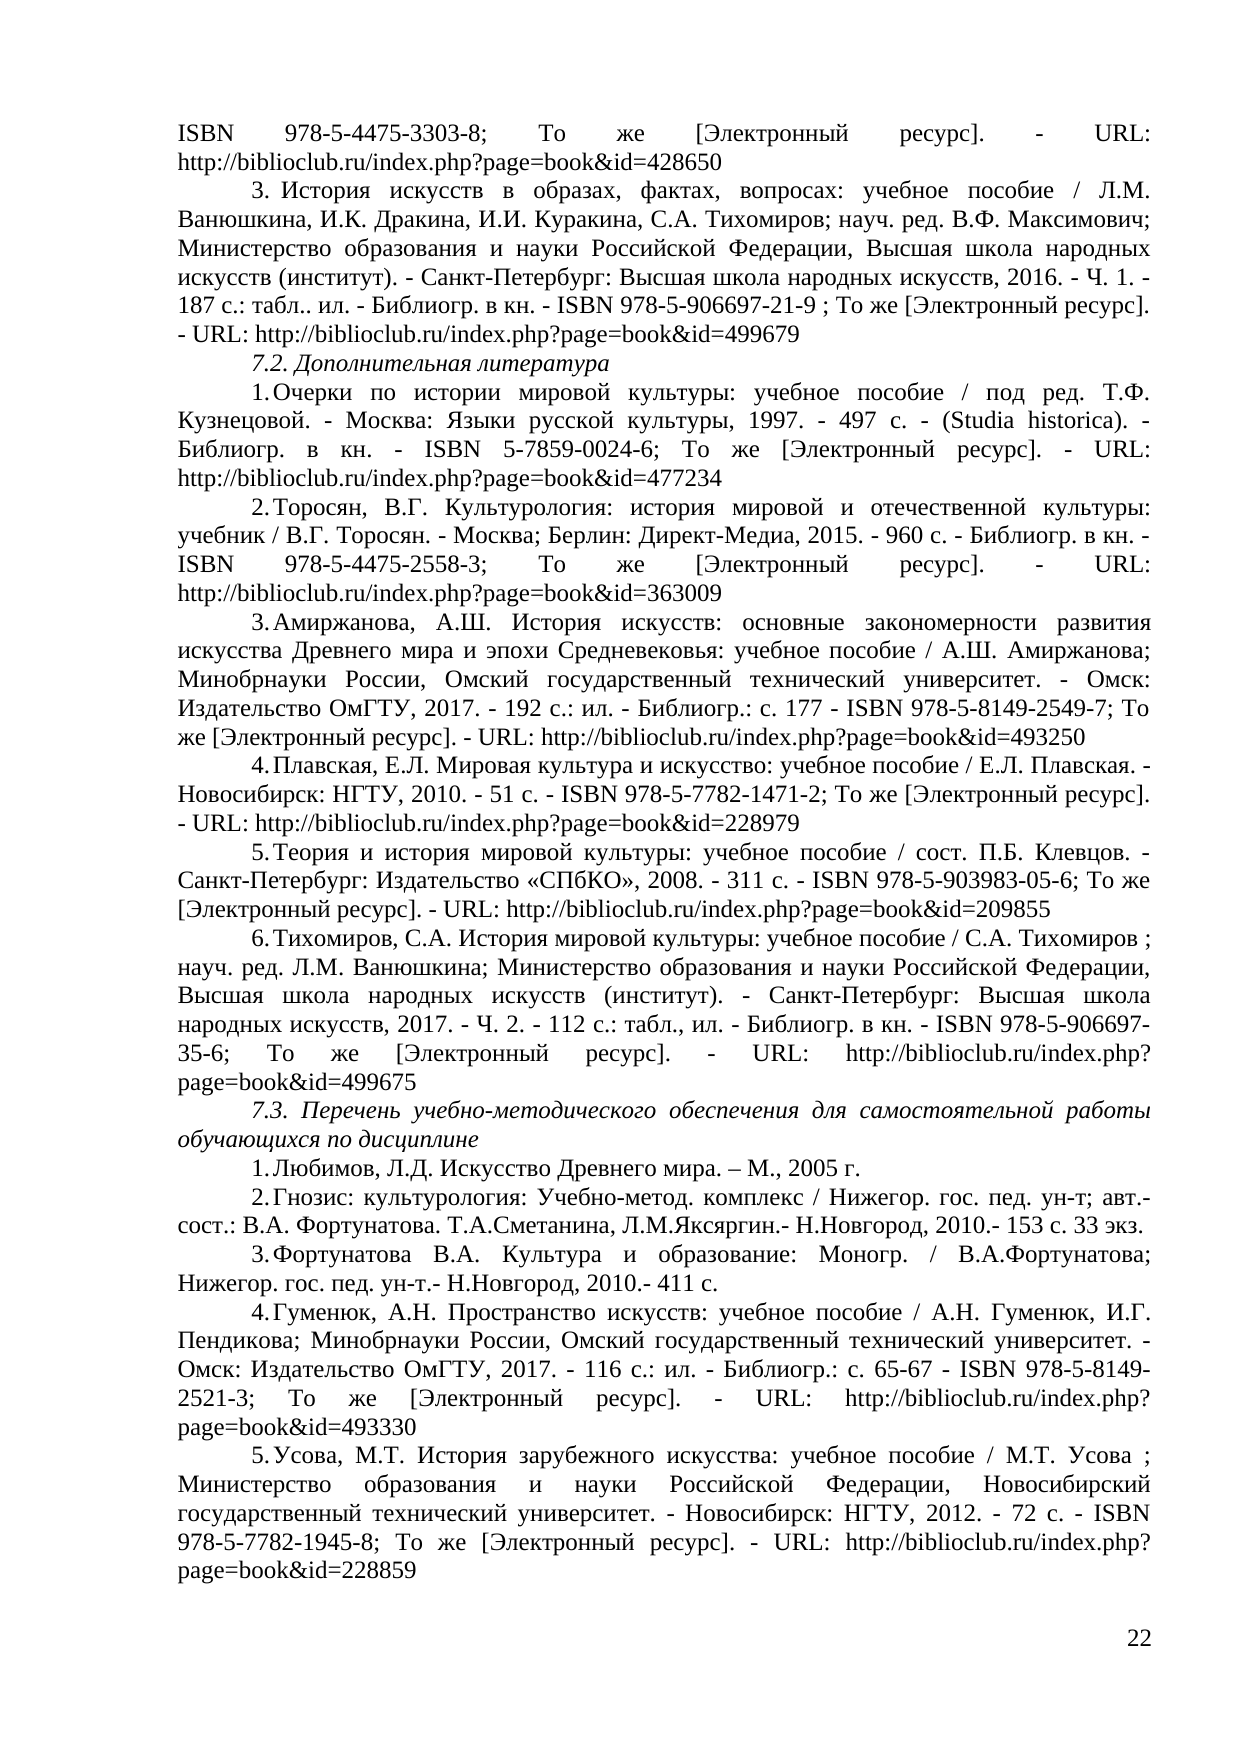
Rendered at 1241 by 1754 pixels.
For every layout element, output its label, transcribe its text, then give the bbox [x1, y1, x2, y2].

list Очерки по истории мировой культуры: учебное пособие / под ред. Т.Ф. Кузнецовой. - Москва: Языки русской культуры, 1997. - 497 с. - (Studia historica). - Библиогр. в кн. - ISBN 5-7859-0024-6; То же [Электронный ресурс]. - URL: http://biblioclub.ru/index.php?page=book&id=477234 [177, 377, 1152, 492]
list Гуменюк, А.Н. Пространство искусств: учебное пособие / А.Н. Гуменюк, И.Г. Пендикова; Минобрнауки России, Омский государственный технический университет. - Омск: Издательство ОмГТУ, 2017. - 116 с.: ил. - Библиогр.: с. 65-67 - ISBN 978-5-8149-2521-3; То же [Электронный ресурс]. - URL: http://biblioclub.ru/index.php?page=book&id=493330 [177, 1297, 1152, 1441]
list История искусств в образах, фактах, вопросах: учебное пособие / Л.М. Ванюшкина, И.К. Дракина, И.И. Куракина, С.А. Тихомиров; науч. ред. В.Ф. Максимович; Министерство образования и науки Российской Федерации, Высшая школа народных искусств (институт). - Санкт-Петербург: Высшая школа народных искусств, 2016. - Ч. 1. - 187 с.: табл.. ил. - Библиогр. в кн. - ISBN 978-5-906697-21-9 ; То же [Электронный ресурс]. - URL: http://biblioclub.ru/index.php?page=book&id=499679 [177, 176, 1152, 348]
list Фортунатова В.А. Культура и образование: Моногр. / В.А.Фортунатова; Нижегор. гос. пед. ун-т.- Н.Новгород, 2010.- 411 с. [177, 1239, 1152, 1297]
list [177, 118, 1152, 176]
text 7.3. Перечень учебно-методического обеспечения для самостоятельной работы обучающихся по дисциплине [177, 1096, 1152, 1153]
text 7.2. Дополнительная литература [177, 348, 1152, 377]
list Амиржанова, А.Ш. История искусств: основные закономерности развития искусства Древнего мира и эпохи Средневековья: учебное пособие / А.Ш. Амиржанова; Минобрнауки России, Омский государственный технический университет. - Омск: Издательство ОмГТУ, 2017. - 192 с.: ил. - Библиогр.: с. 177 - ISBN 978-5-8149-2549-7; То же [Электронный ресурс]. - URL: http://biblioclub.ru/index.php?page=book&id=493250 [177, 607, 1152, 751]
list Теория и история мировой культуры: учебное пособие / сост. П.Б. Клевцов. - Санкт-Петербург: Издательство «СПбКО», 2008. - 311 с. - ISBN 978-5-903983-05-6; То же [Электронный ресурс]. - URL: http://biblioclub.ru/index.php?page=book&id=209855 [177, 837, 1152, 923]
list Тихомиров, С.А. История мировой культуры: учебное пособие / С.А. Тихомиров ; науч. ред. Л.М. Ванюшкина; Министерство образования и науки Российской Федерации, Высшая школа народных искусств (институт). - Санкт-Петербург: Высшая школа народных искусств, 2017. - Ч. 2. - 112 с.: табл., ил. - Библиогр. в кн. - ISBN 978-5-906697-35-6; То же [Электронный ресурс]. - URL: http://biblioclub.ru/index.php?page=book&id=499675 [177, 923, 1152, 1096]
list Плавская, Е.Л. Мировая культура и искусство: учебное пособие / Е.Л. Плавская. - Новосибирск: НГТУ, 2010. - 51 с. - ISBN 978-5-7782-1471-2; То же [Электронный ресурс]. - URL: http://biblioclub.ru/index.php?page=book&id=228979 [177, 751, 1152, 837]
list Торосян, В.Г. Культурология: история мировой и отечественной культуры: учебник / В.Г. Торосян. - Москва; Берлин: Директ-Медиа, 2015. - 960 с. - Библиогр. в кн. - ISBN 978-5-4475-2558-3; То же [Электронный ресурс]. - URL: http://biblioclub.ru/index.php?page=book&id=363009 [177, 492, 1152, 607]
list Любимов, Л.Д. Искусство Древнего мира. – М., 2005 г. [177, 1153, 1152, 1182]
list Усова, М.Т. История зарубежного искусства: учебное пособие / М.Т. Усова ; Министерство образования и науки Российской Федерации, Новосибирский государственный технический университет. - Новосибирск: НГТУ, 2012. - 72 с. - ISBN 978-5-7782-1945-8; То же [Электронный ресурс]. - URL: http://biblioclub.ru/index.php?page=book&id=228859 [177, 1441, 1152, 1584]
list Гнозис: культурология: Учебно-метод. комплекс / Нижегор. гос. пед. ун-т; авт.-сост.: В.А. Фортунатова. Т.А.Сметанина, Л.М.Яксяргин.- Н.Новгород, 2010.- 153 с. 33 экз. [177, 1182, 1152, 1239]
